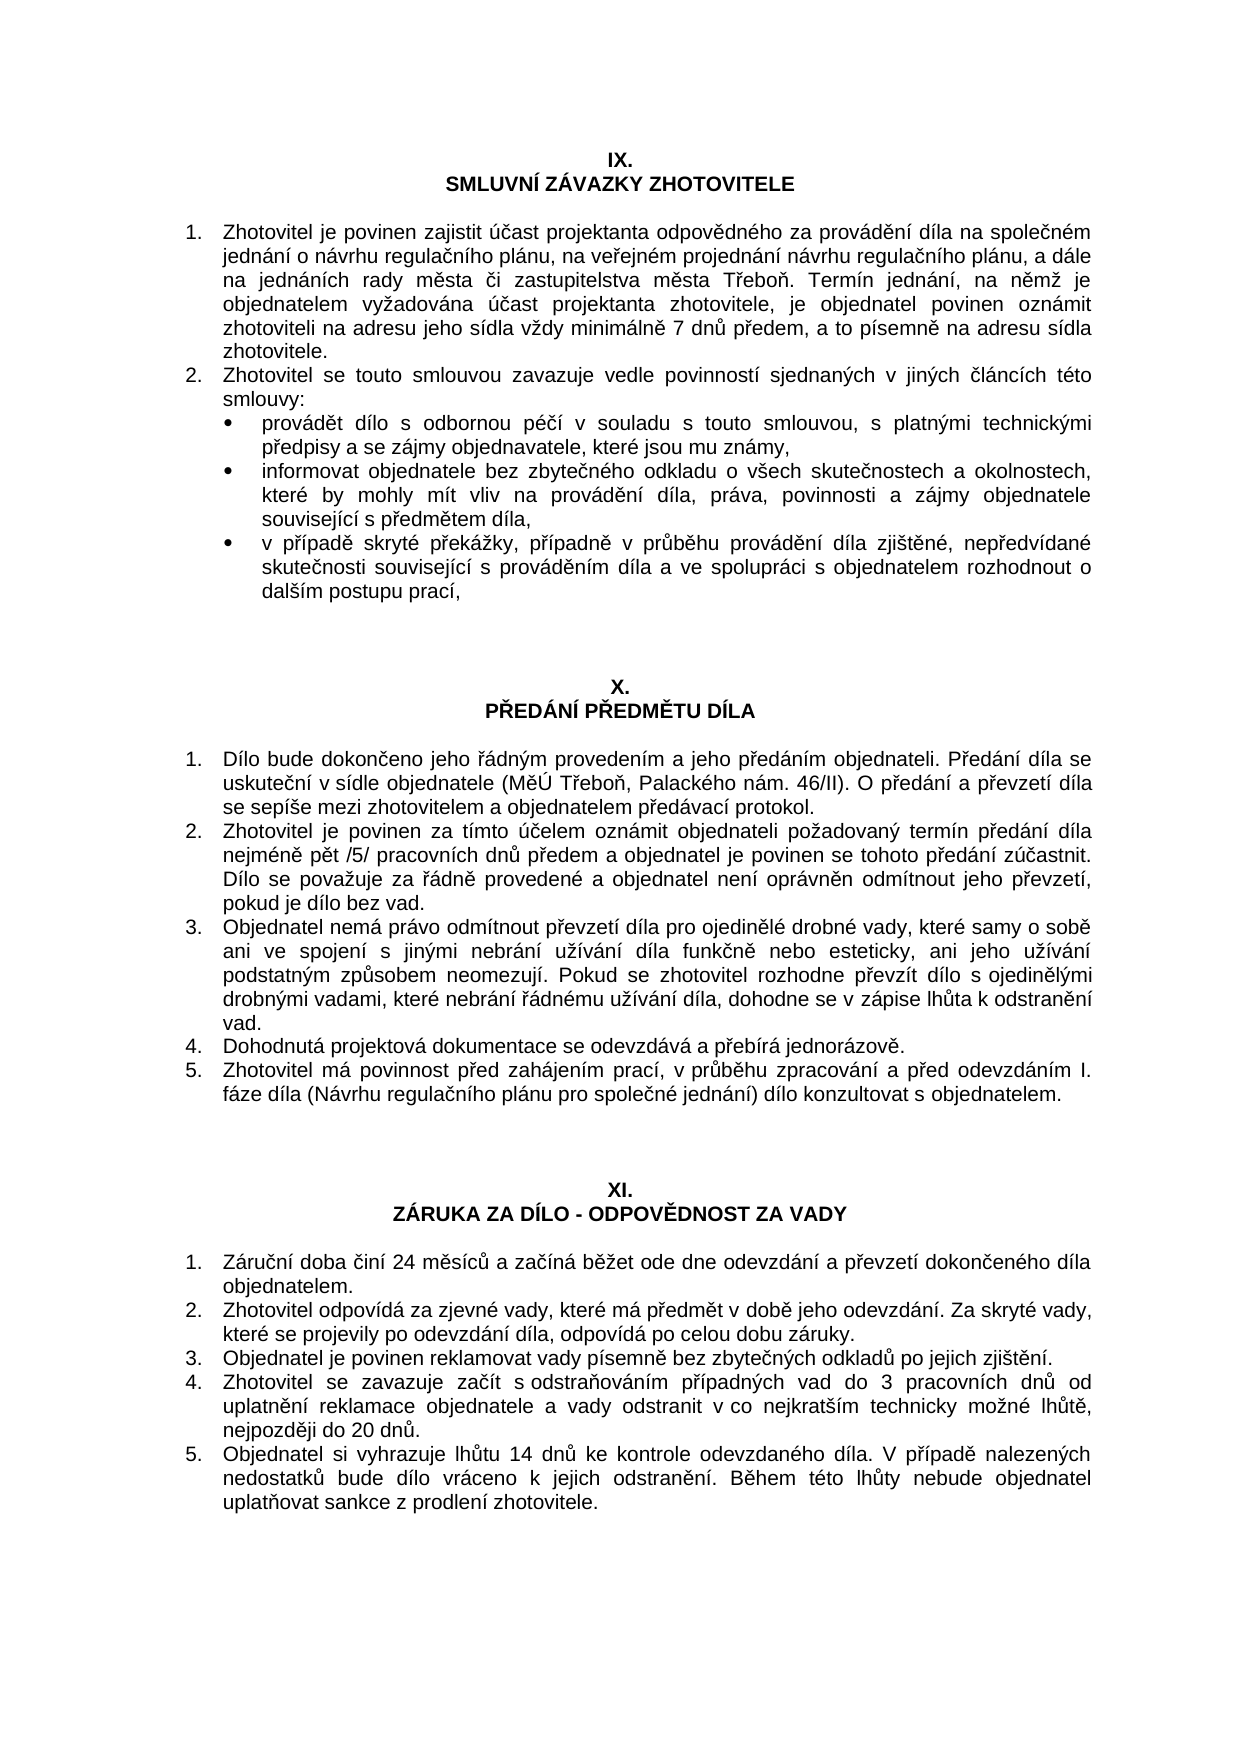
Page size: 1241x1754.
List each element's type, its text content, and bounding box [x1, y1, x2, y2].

list Zhotovitel odpovídá za zjevné vady, které má předmět v době jeho odevzdání. Za skryté vady, které se projevily po odevzdání díla, odpovídá po celou dobu záruky. [185, 1298, 1093, 1346]
list Zhotovitel se zavazuje začít s odstraňováním případných vad do 3 pracovních dnů od uplatnění reklamace objednatele a vady odstranit v co nejkratším technicky možné lhůtě, nejpozději do 20 dnů. [185, 1370, 1093, 1442]
list provádět dílo s odbornou péčí v souladu s touto smlouvou, s platnými technickými předpisy a se zájmy objednavatele, které jsou mu známy, [224, 411, 1093, 459]
text ZÁRUKA ZA DÍLO - ODPOVĚDNOST ZA VADY [148, 1202, 1093, 1226]
list Objednatel je povinen reklamovat vady písemně bez zbytečných odkladů po jejich zjištění. [185, 1346, 1093, 1370]
list v případě skryté překážky, případně v průběhu provádění díla zjištěné, nepředvídané skutečnosti související s prováděním díla a ve spolupráci s objednatelem rozhodnout o dalším postupu prací, [224, 531, 1093, 603]
text SMLUVNÍ ZÁVAZKY zhotovitele [148, 172, 1093, 196]
list Zhotovitel je povinen zajistit účast projektanta odpovědného za provádění díla na společném jednání o návrhu regulačního plánu, na veřejném projednání návrhu regulačního plánu, a dále na jednáních rady města či zastupitelstva města Třeboň. Termín jednání, na němž je objednatelem vyžadována účast projektanta zhotovitele, je objednatel povinen oznámit zhotoviteli na adresu jeho sídla vždy minimálně 7 dnů předem, a to písemně na adresu sídla zhotovitele. [185, 219, 1093, 363]
list Zhotovitel má povinnost před zahájením prací, v průběhu zpracování a před odevzdáním I. fáze díla (Návrhu regulačního plánu pro společné jednání) dílo konzultovat s objednatelem. [185, 1058, 1093, 1106]
list Objednatel nemá právo odmítnout převzetí díla pro ojedinělé drobné vady, které samy o sobě ani ve spojení s jinými nebrání užívání díla funkčně nebo esteticky, ani jeho užívání podstatným způsobem neomezují. Pokud se zhotovitel rozhodne převzít dílo s ojedinělými drobnými vadami, které nebrání řádnému užívání díla, dohodne se v zápise lhůta k odstranění vad. [185, 914, 1093, 1034]
text X. [148, 675, 1093, 699]
list informovat objednatele bez zbytečného odkladu o všech skutečnostech a okolnostech, které by mohly mít vliv na provádění díla, práva, povinnosti a zájmy objednatele související s předmětem díla, [224, 459, 1093, 531]
list Dohodnutá projektová dokumentace se odevzdává a přebírá jednorázově. [185, 1034, 1093, 1058]
text XI. [148, 1178, 1093, 1202]
list Zhotovitel je povinen za tímto účelem oznámit objednateli požadovaný termín předání díla nejméně pět /5/ pracovních dnů předem a objednatel je povinen se tohoto předání zúčastnit. Dílo se považuje za řádně provedené a objednatel není oprávněn odmítnout jeho převzetí, pokud je dílo bez vad. [185, 819, 1093, 914]
list Objednatel si vyhrazuje lhůtu 14 dnů ke kontrole odevzdaného díla. V případě nalezených nedostatků bude dílo vráceno k jejich odstranění. Během této lhůty nebude objednatel uplatňovat sankce z prodlení zhotovitele. [185, 1442, 1093, 1513]
text PŘEDÁNÍ PŘEDMĚTU DÍLA [148, 699, 1093, 723]
list Záruční doba činí 24 měsíců a začíná běžet ode dne odevzdání a převzetí dokončeného díla objednatelem. [185, 1250, 1093, 1298]
text IX. [148, 148, 1093, 172]
list Dílo bude dokončeno jeho řádným provedením a jeho předáním objednateli. Předání díla se uskuteční v sídle objednatele (MěÚ Třeboň, Palackého nám. 46/II). O předání a převzetí díla se sepíše mezi zhotovitelem a objednatelem předávací protokol. [185, 747, 1093, 819]
list Zhotovitel se touto smlouvou zavazuje vedle povinností sjednaných v jiných článcích této smlouvy: [185, 363, 1093, 411]
